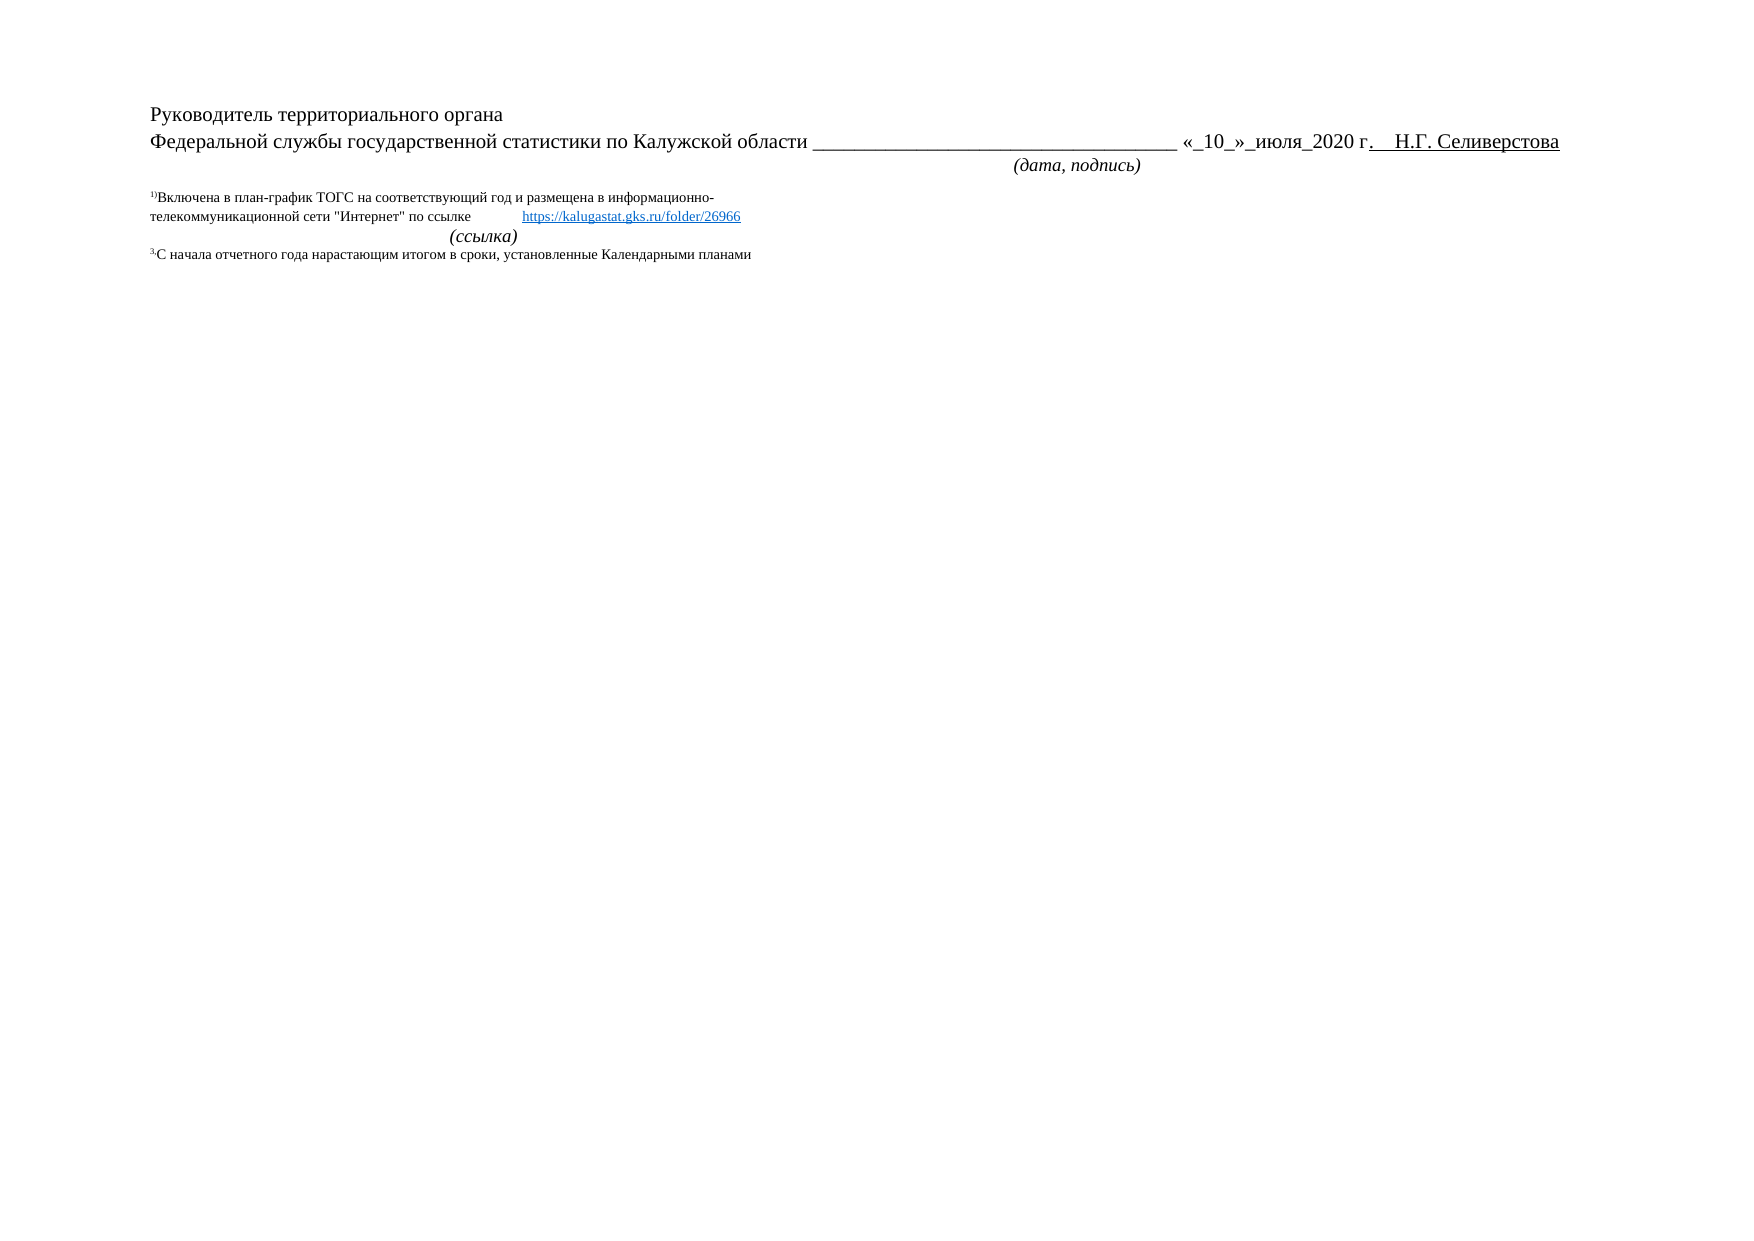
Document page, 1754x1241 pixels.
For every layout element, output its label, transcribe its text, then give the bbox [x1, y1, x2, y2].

text (дата, подпись) [750, 153, 1329, 175]
text Федеральной службы государственной статистики по Калужской области ___________________________________ «_10_»_июля_2020 г. Н.Г. Селиверстова [150, 129, 1695, 153]
text 3,С начала отчетного года нарастающим итогом в сроки, установленные Календарными планами [150, 246, 1695, 263]
text (ссылка) [150, 224, 1695, 246]
text Руководитель территориального органа [150, 102, 1695, 126]
text 1)Включена в план-график ТОГС на соответствующий год и размещена в информационно- телекоммуникационной сети "Интернет" по ссылке https://kalugastat.gks.ru/folder/26966 [150, 188, 1332, 224]
